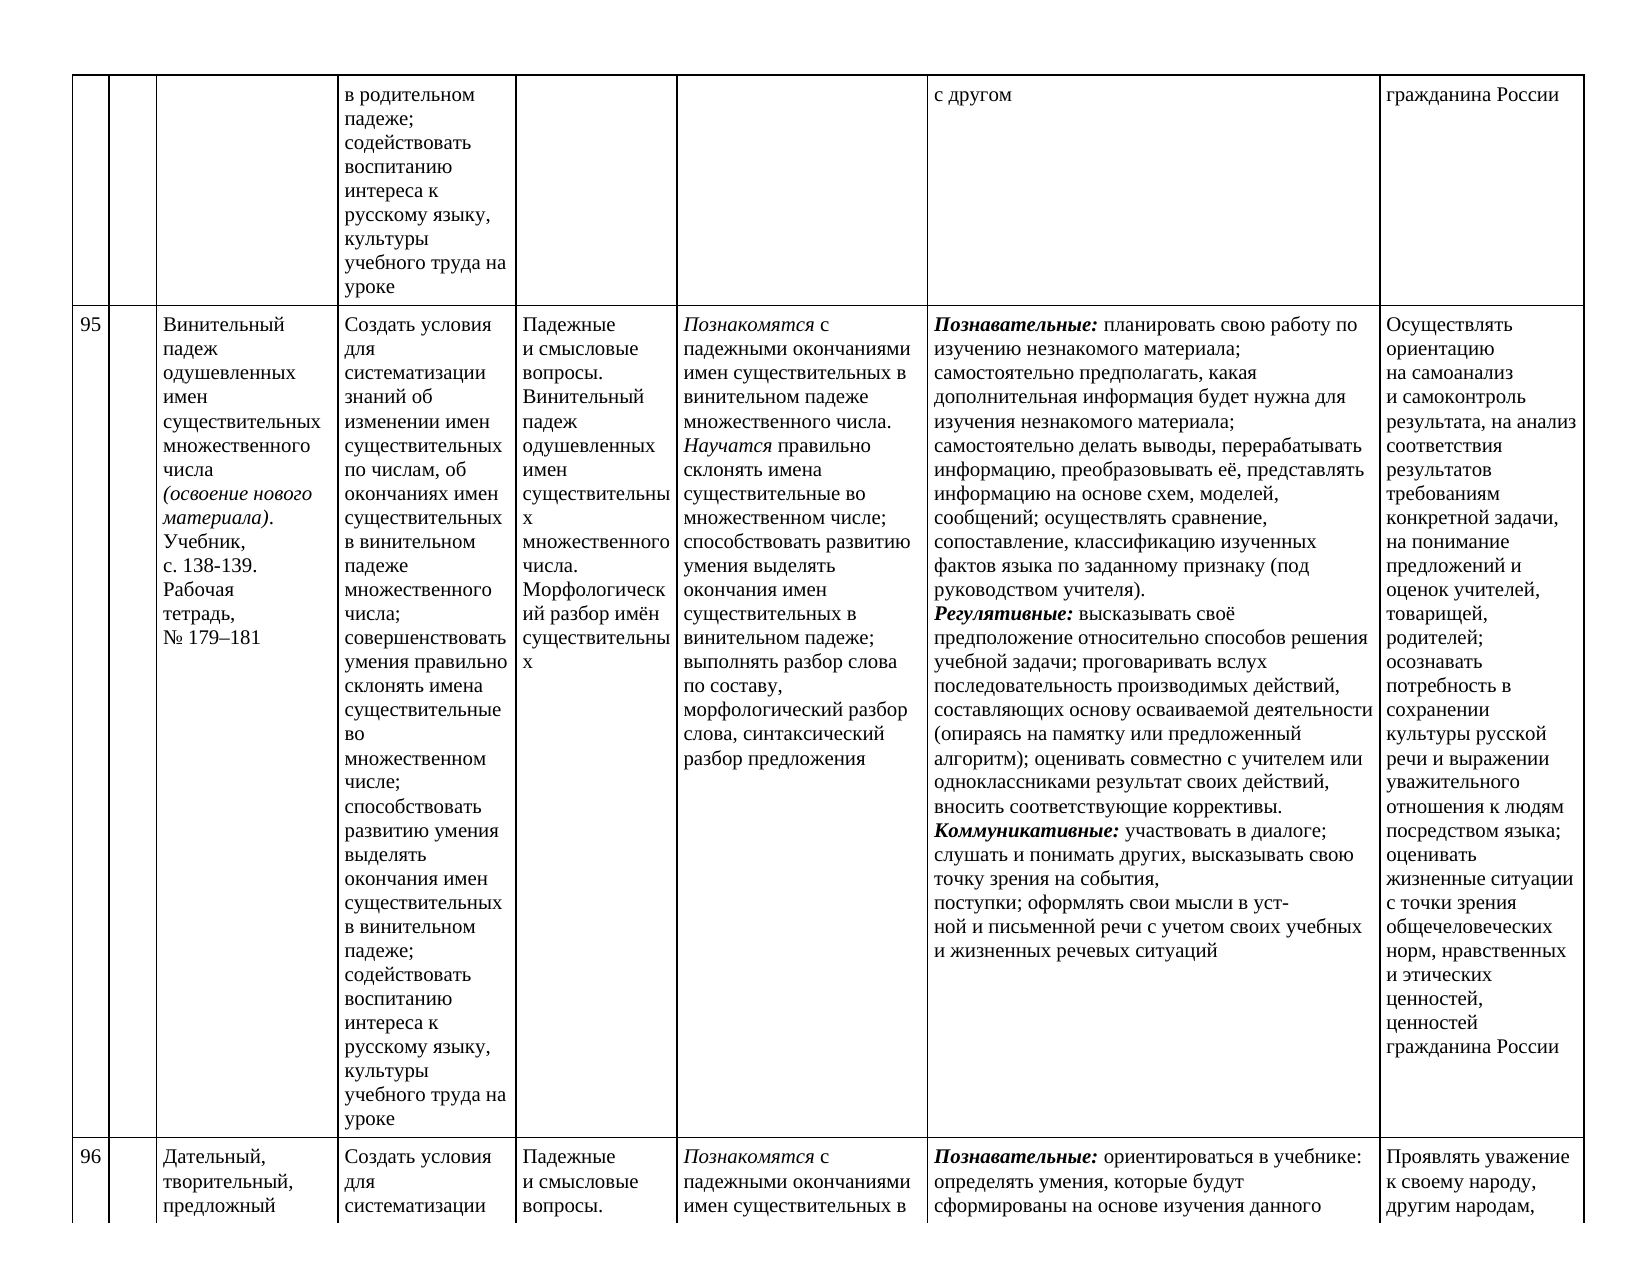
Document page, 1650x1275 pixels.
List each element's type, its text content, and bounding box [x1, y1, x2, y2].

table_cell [928, 1138, 1379, 1223]
table_cell [110, 1138, 156, 1223]
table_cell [678, 76, 927, 304]
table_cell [1381, 1138, 1583, 1223]
table_cell Познакомятся с падежными окончаниями имен существительных в винительном падеже множественного числа. Научатся правильно склонять имена существительные во множественном числе; способствовать развитию умения выделять окончания имен существительных в винительном падеже; выполнять разбор слова по составу, морфологический разбор слова, синтаксический разбор предложения [678, 306, 927, 1137]
table_cell 95 [73, 306, 108, 1137]
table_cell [678, 1138, 927, 1223]
table_cell Создать условия для систематизации знаний об изменении имен существительных по числам, об окончаниях имен существительных в винительном падеже множественного числа; совершенствовать умения правильно склонять имена существительные во множественном числе; способствовать развитию умения выделять окончания имен существительных в винительном падеже; содействовать воспитанию интереса к русскому языку, культуры учебного труда на уроке [339, 306, 515, 1137]
table_cell Познавательные: планировать свою работу по изучению незнакомого материала; самостоятельно предполагать, какая дополнительная информация будет нужна для изучения незнакомого материала; самостоятельно делать выводы, перерабатывать информацию, преобразовывать её, представлять информацию на основе схем, моделей, сообщений; осуществлять сравнение, сопоставление, классификацию изученных фактов языка по заданному признаку (под руководством учителя). Регулятивные: высказывать своё предположение относительно способов решения учебной задачи; проговаривать вслух последовательность производимых действий, составляющих основу осваиваемой деятельности (опираясь на памятку или предложенный алгоритм); оценивать совместно с учителем или одноклассниками результат своих действий, вносить соответствующие коррективы. Коммуникативные: участвовать в диалоге; слушать и понимать других, высказывать свою точку зрения на события, поступки; оформлять свои мысли в уст- ной и письменной речи с учетом своих учебных и жизненных речевых ситуаций [928, 306, 1379, 1137]
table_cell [928, 76, 1379, 304]
table_cell 94 [73, 76, 108, 304]
table_cell Винительный падеж одушевленных имен существительных множественного числа (освоение нового материала). Учебник, с. 138-139. Рабочая тетрадь, № 179–181 [157, 306, 337, 1137]
table_cell [110, 76, 156, 304]
table_cell Осуществлять ориентацию на самоанализ и самоконтроль результата, на анализ соответствия результатов требованиям конкретной задачи, на понимание предложений и оценок учителей, товарищей, родителей; осознавать потребность в сохранении культуры русской речи и выражении уважительного отношения к людям посредством языка; оценивать жизненные ситуации с точки зрения общечеловеческих норм, нравственных и этических ценностей, ценностей гражданина России [1381, 306, 1583, 1137]
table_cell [517, 1138, 676, 1223]
table_cell Падежные и смысловые вопросы. Винительный падеж одушевленных имен существительных множественного числа. Морфологический разбор имён существительных [517, 306, 676, 1137]
table_cell 96 [73, 1138, 108, 1223]
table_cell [339, 76, 515, 304]
table_cell [110, 306, 156, 1137]
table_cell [1381, 76, 1583, 304]
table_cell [517, 76, 676, 304]
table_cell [339, 1138, 515, 1223]
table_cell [157, 76, 337, 304]
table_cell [157, 1138, 337, 1223]
